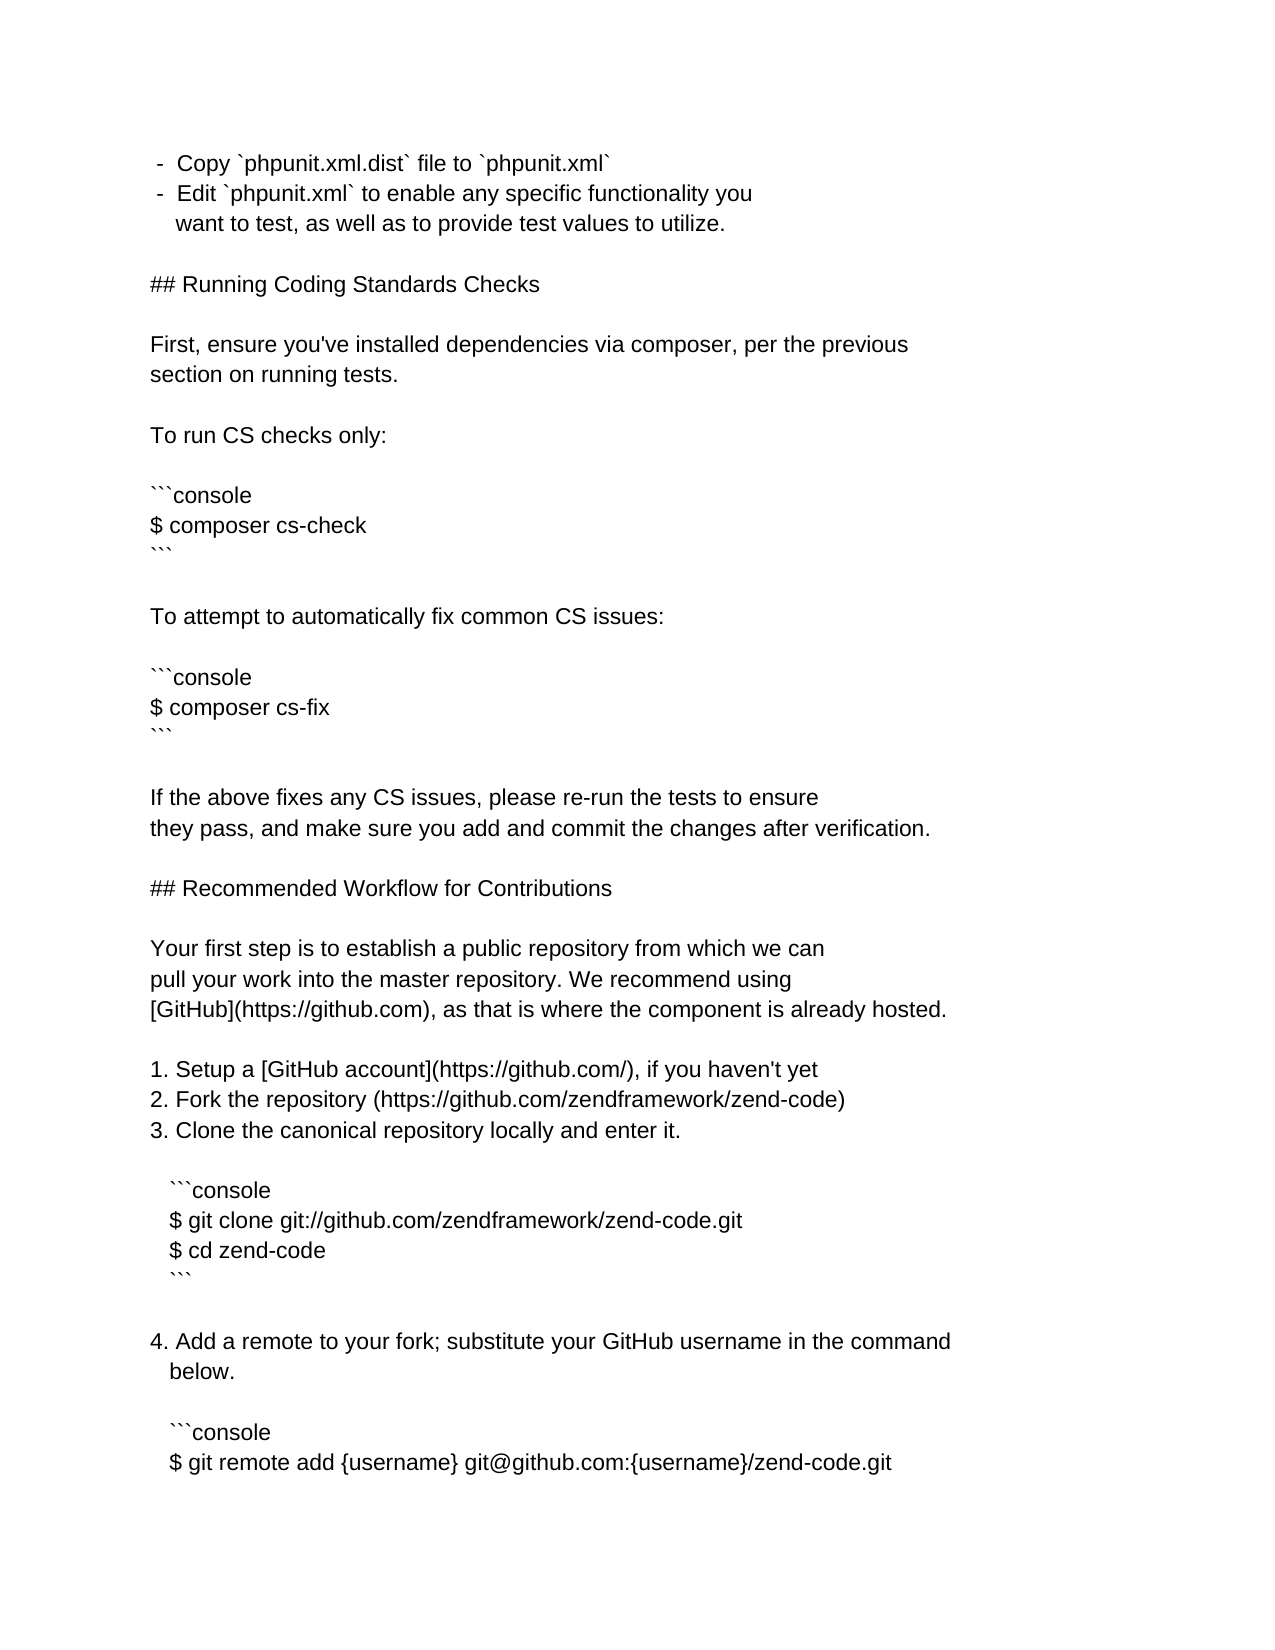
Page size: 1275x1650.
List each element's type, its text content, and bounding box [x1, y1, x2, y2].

text ``` [150, 1268, 1125, 1294]
text below. [150, 1358, 1125, 1385]
text - Edit `phpunit.xml` to enable any specific functionality you [150, 180, 1125, 207]
text ``` [150, 543, 1125, 569]
text ```console [150, 1177, 1125, 1203]
text - Copy `phpunit.xml.dist` file to `phpunit.xml` [150, 150, 1125, 176]
text First, ensure you've installed dependencies via composer, per the previous [150, 331, 1125, 358]
text $ git remote add {username} git@github.com:{username}/zend-code.git [150, 1449, 1125, 1475]
text ```console [150, 482, 1125, 509]
text ```console [150, 1419, 1125, 1445]
text 2. Fork the repository (https://github.com/zendframework/zend-code) [150, 1086, 1125, 1113]
text 4. Add a remote to your fork; substitute your GitHub username in the command [150, 1328, 1125, 1354]
text $ composer cs-check [150, 512, 1125, 539]
text ``` [150, 724, 1125, 750]
text To run CS checks only: [150, 422, 1125, 448]
text ## Running Coding Standards Checks [150, 271, 1125, 297]
text ```console [150, 663, 1125, 690]
text pull your work into the master repository. We recommend using [150, 966, 1125, 992]
text If the above fixes any CS issues, please re-run the tests to ensure [150, 784, 1125, 811]
text [GitHub](https://github.com), as that is where the component is already hosted. [150, 996, 1125, 1022]
text want to test, as well as to provide test values to utilize. [150, 210, 1125, 237]
text 1. Setup a [GitHub account](https://github.com/), if you haven't yet [150, 1056, 1125, 1083]
text $ cd zend-code [150, 1237, 1125, 1264]
text section on running tests. [150, 361, 1125, 388]
text $ git clone git://github.com/zendframework/zend-code.git [150, 1207, 1125, 1234]
text they pass, and make sure you add and commit the changes after verification. [150, 814, 1125, 841]
text 3. Clone the canonical repository locally and enter it. [150, 1117, 1125, 1143]
text ## Recommended Workflow for Contributions [150, 875, 1125, 901]
text $ composer cs-fix [150, 694, 1125, 720]
text To attempt to automatically fix common CS issues: [150, 603, 1125, 629]
text Your first step is to establish a public repository from which we can [150, 935, 1125, 962]
